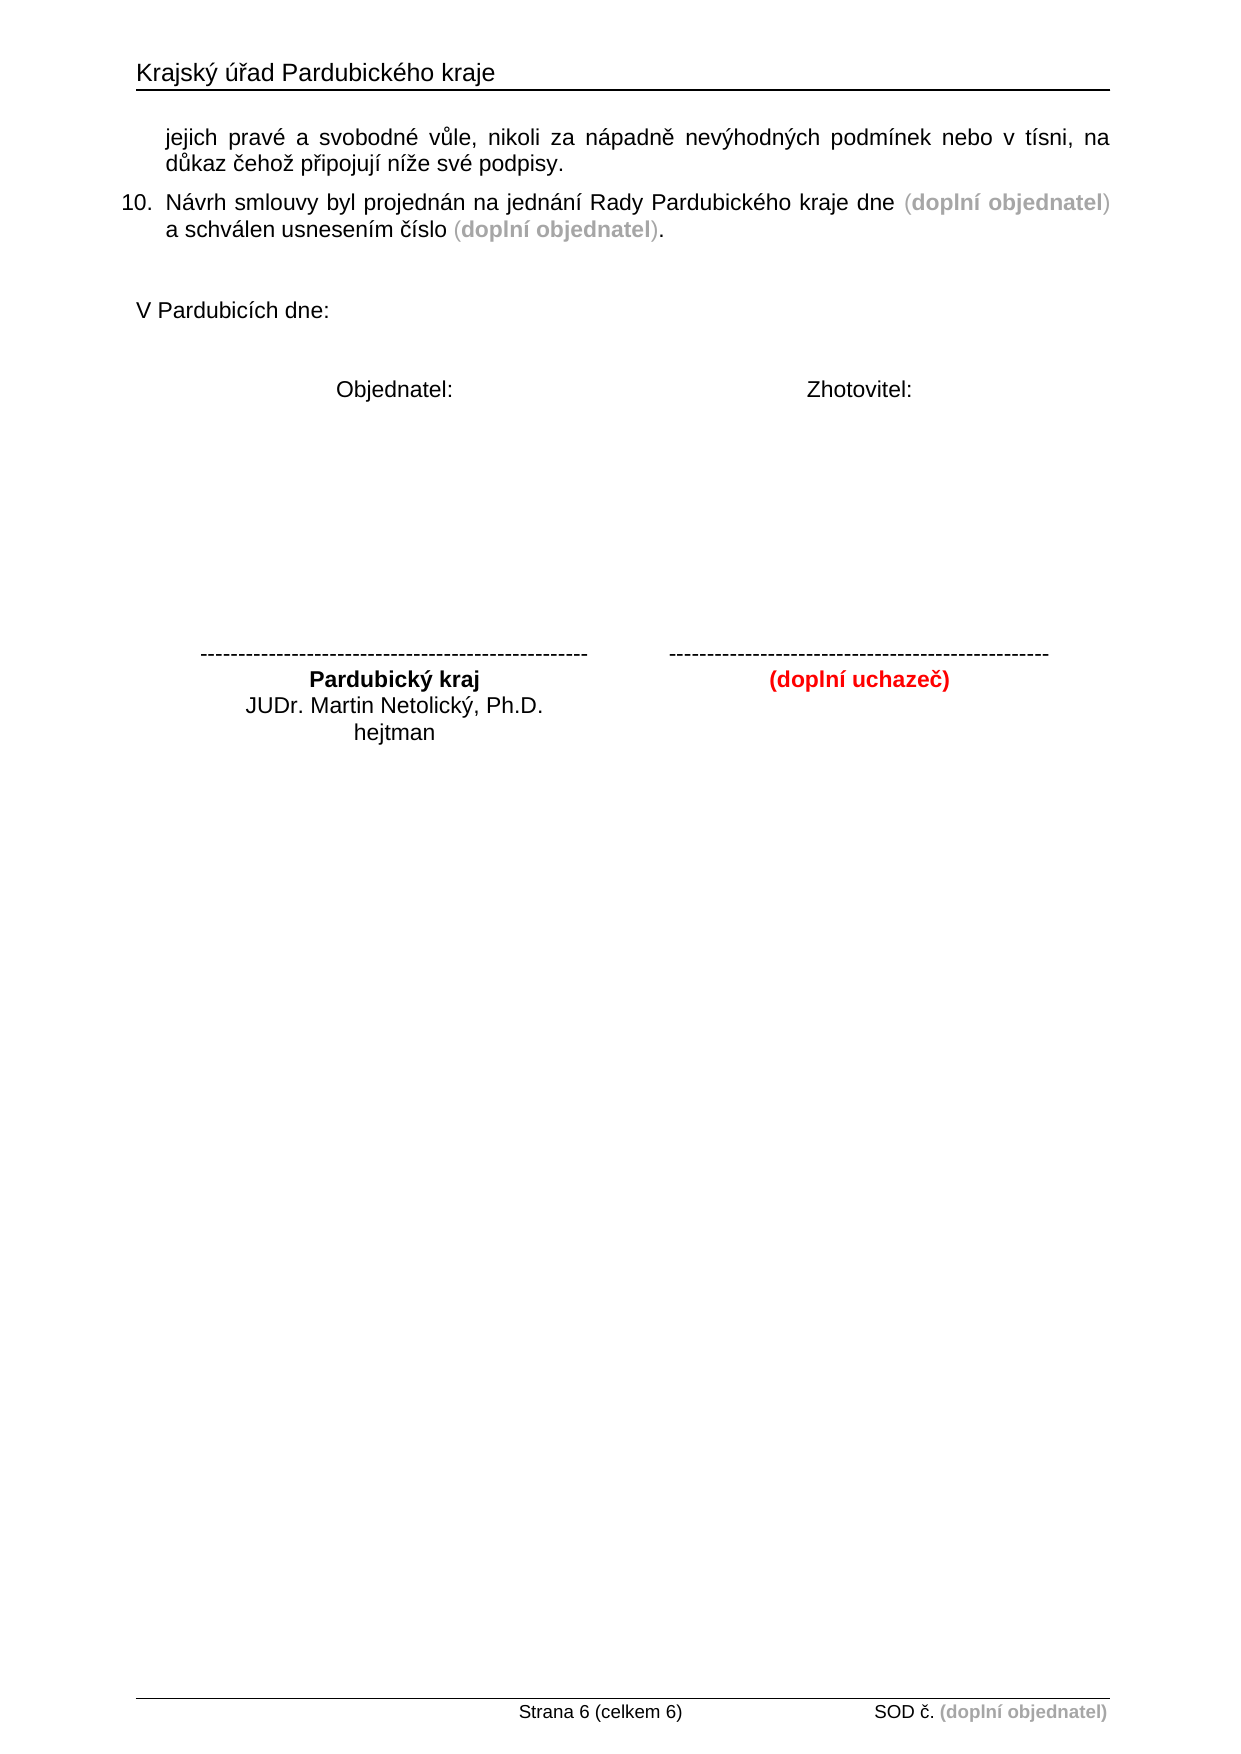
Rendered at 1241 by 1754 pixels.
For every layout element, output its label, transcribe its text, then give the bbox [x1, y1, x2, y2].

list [136, 124, 1110, 177]
table_header Objednatel: --------------------------------------------------- [162, 376, 627, 666]
table_cell (doplní uchazeč) [627, 666, 1092, 745]
text V Pardubicích dne: [136, 297, 1190, 323]
table_header Zhotovitel: -------------------------------------------------- [627, 376, 1092, 666]
list Návrh smlouvy byl projednán na jednání Rady Pardubického kraje dne (doplní objednatel) a schválen usnesením číslo (doplní objednatel). [121, 189, 1110, 242]
table_cell Pardubický kraj JUDr. Martin Netolický, Ph.D. hejtman [162, 666, 627, 745]
